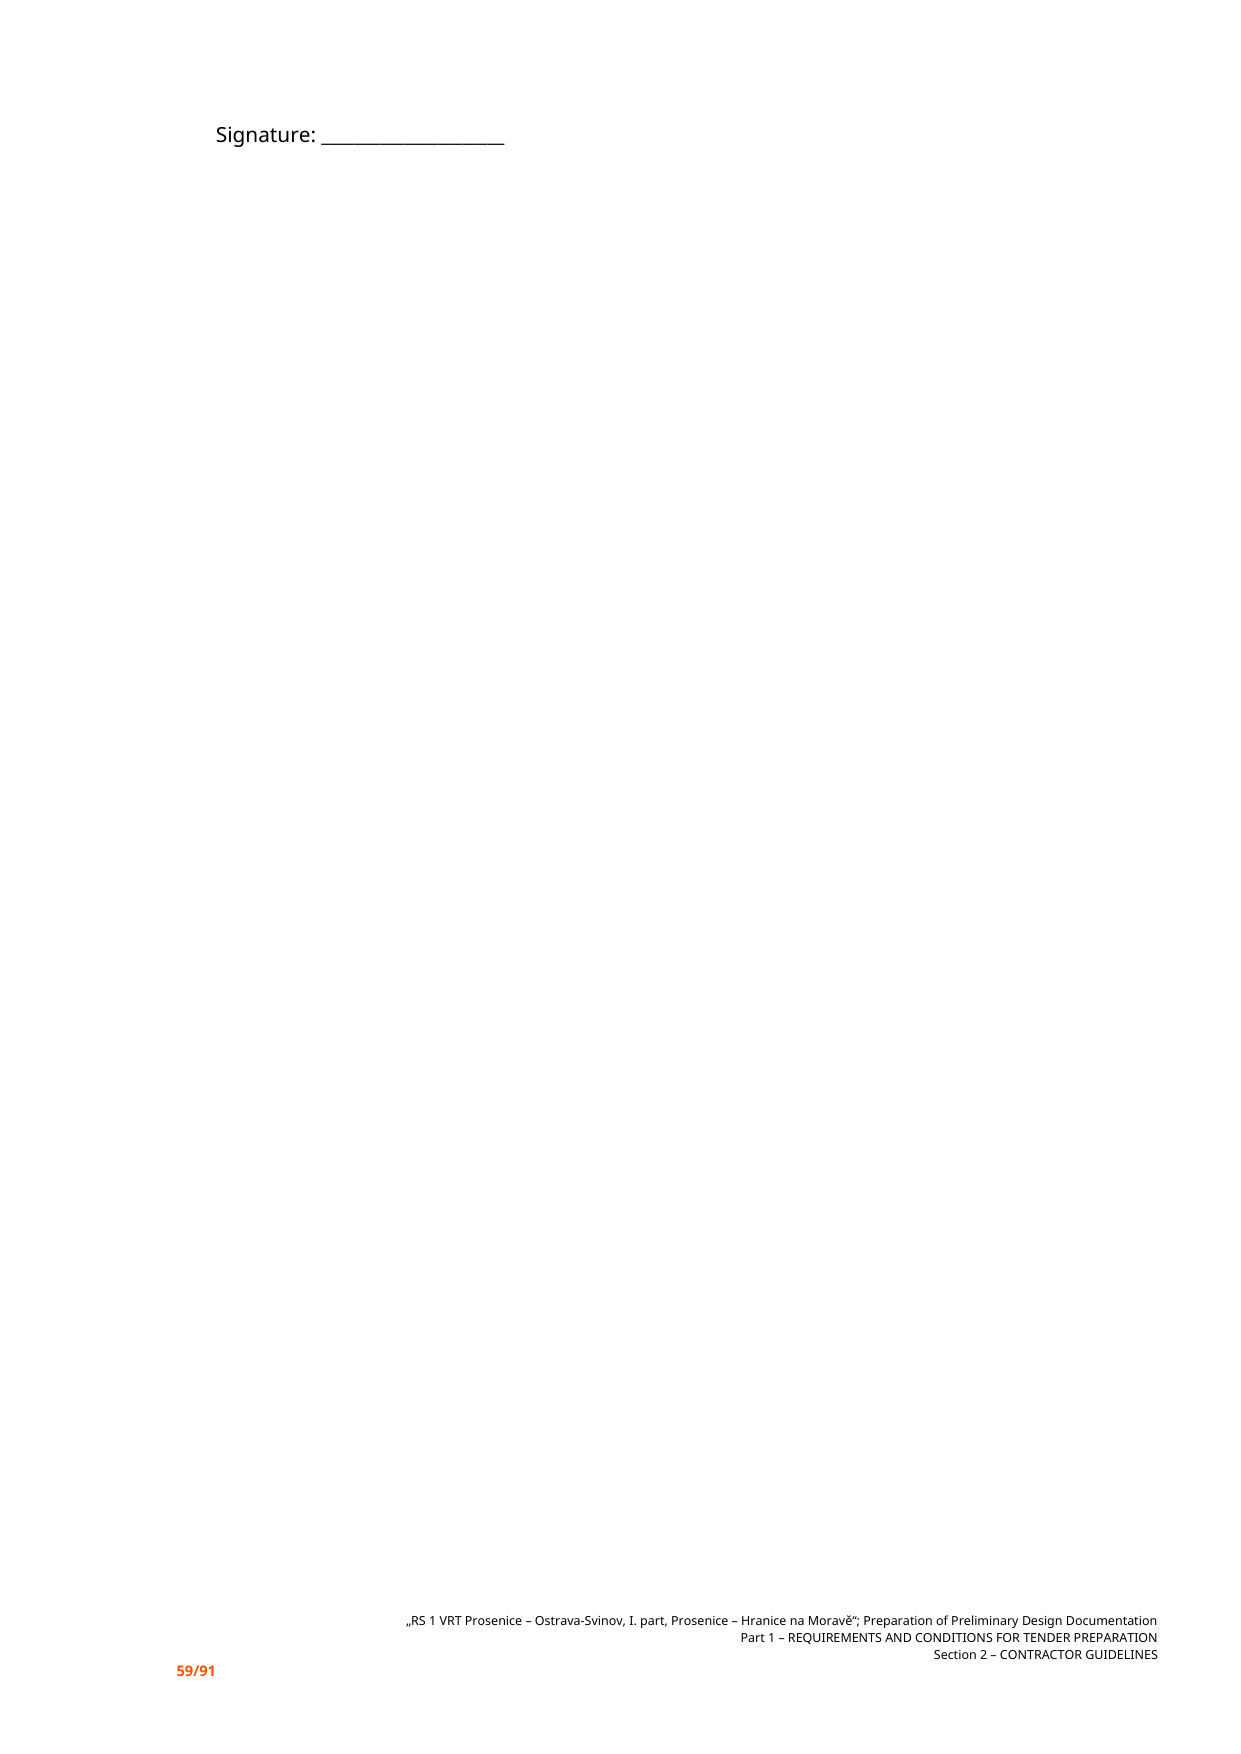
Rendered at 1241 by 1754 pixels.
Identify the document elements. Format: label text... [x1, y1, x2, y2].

text Signature: ______________________ [216, 121, 1122, 149]
